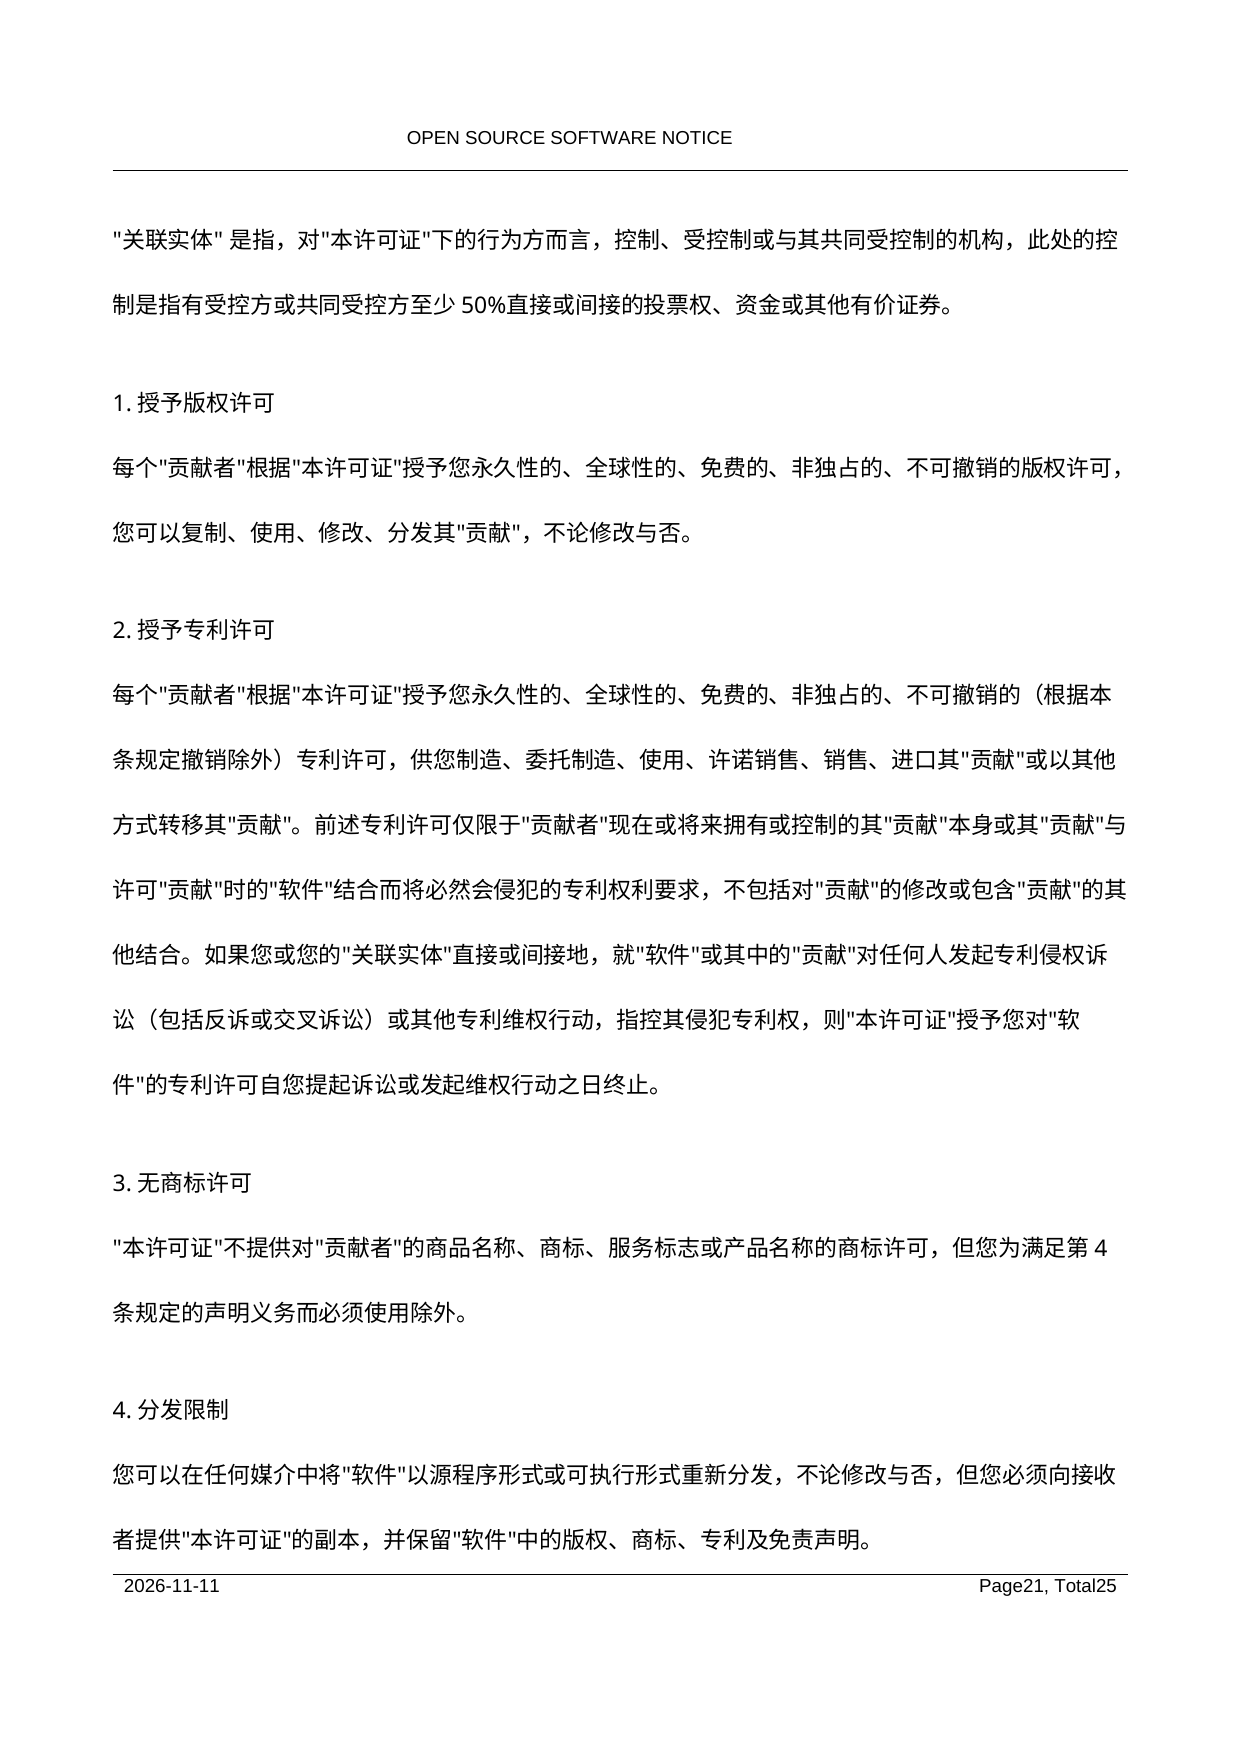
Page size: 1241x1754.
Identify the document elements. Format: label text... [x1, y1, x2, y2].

text "关联实体" 是指，对"本许可证"下的行为方而言，控制、受控制或与其共同受控制的机构，此处的控制是指有受控方或共同受控方至少50%直接或间接的投票权、资金或其他有价证券。 [112, 206, 1128, 336]
text 2. 授予专利许可 [112, 596, 1128, 661]
text 您可以在任何媒介中将"软件"以源程序形式或可执行形式重新分发，不论修改与否，但您必须向接收者提供"本许可证"的副本，并保留"软件"中的版权、商标、专利及免责声明。 [112, 1441, 1128, 1571]
text "本许可证"不提供对"贡献者"的商品名称、商标、服务标志或产品名称的商标许可，但您为满足第4条规定的声明义务而必须使用除外。 [112, 1214, 1128, 1344]
text 每个"贡献者"根据"本许可证"授予您永久性的、全球性的、免费的、非独占的、不可撤销的版权许可，您可以复制、使用、修改、分发其"贡献"，不论修改与否。 [112, 434, 1128, 564]
text 每个"贡献者"根据"本许可证"授予您永久性的、全球性的、免费的、非独占的、不可撤销的（根据本条规定撤销除外）专利许可，供您制造、委托制造、使用、许诺销售、销售、进口其"贡献"或以其他方式转移其"贡献"。前述专利许可仅限于"贡献者"现在或将来拥有或控制的其"贡献"本身或其"贡献"与许可"贡献"时的"软件"结合而将必然会侵犯的专利权利要求，不包括对"贡献"的修改或包含"贡献"的其他结合。如果您或您的"关联实体"直接或间接地，就"软件"或其中的"贡献"对任何人发起专利侵权诉讼（包括反诉或交叉诉讼）或其他专利维权行动，指控其侵犯专利权，则"本许可证"授予您对"软件"的专利许可自您提起诉讼或发起维权行动之日终止。 [112, 661, 1128, 1116]
text 1. 授予版权许可 [112, 369, 1128, 434]
text 4. 分发限制 [112, 1376, 1128, 1441]
text 3. 无商标许可 [112, 1149, 1128, 1214]
